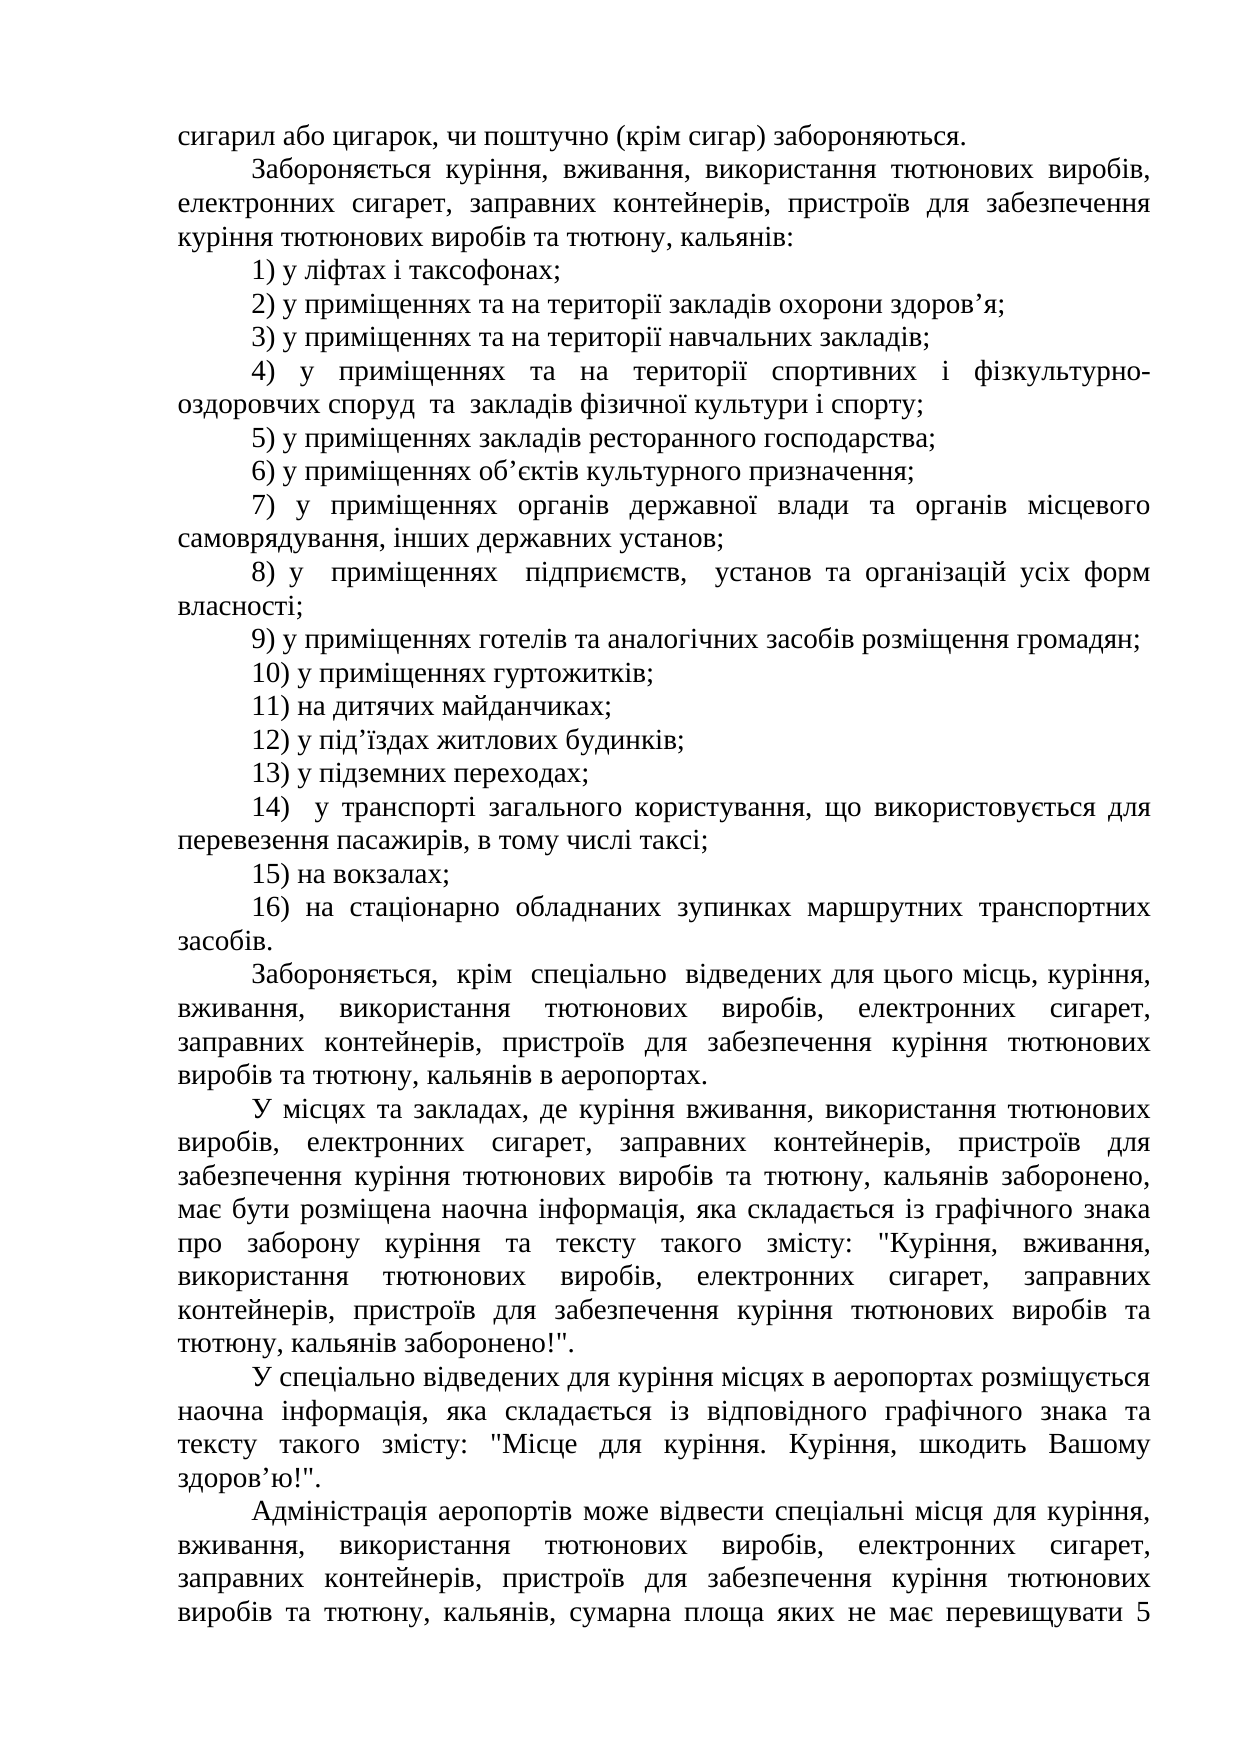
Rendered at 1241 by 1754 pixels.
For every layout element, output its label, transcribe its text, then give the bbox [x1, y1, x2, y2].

text 13) у підземних переходах; [177, 755, 1152, 789]
text 5) у приміщеннях закладів ресторанного господарства; [177, 420, 1152, 453]
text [177, 1493, 1152, 1627]
text 9) у приміщеннях готелів та аналогічних засобів розміщення громадян; [177, 621, 1152, 655]
text 10) у приміщеннях гуртожитків; [177, 655, 1152, 688]
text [177, 118, 1152, 152]
text 14) у транспорті загального користування, що використовується для перевезення пасажирів, в тому числі таксі; [177, 789, 1152, 856]
text 6) у приміщеннях об’єктів культурного призначення; [177, 453, 1152, 487]
text 11) на дитячих майданчиках; [177, 688, 1152, 722]
text 16) на стаціонарно обладнаних зупинках маршрутних транспортних засобів. [177, 889, 1152, 957]
text Забороняється куріння, вживання, використання тютюнових виробів, електронних сигарет, заправних контейнерів, пристроїв для забезпечення куріння тютюнових виробів та тютюну, кальянів: [177, 152, 1152, 252]
text 1) у ліфтах і таксофонах; [177, 252, 1152, 286]
text 3) у приміщеннях та на території навчальних закладів; [177, 319, 1152, 353]
text У спеціально відведених для куріння місцях в аеропортах розміщується наочна інформація, яка складається із відповідного графічного знака та тексту такого змісту: "Місце для куріння. Куріння, шкодить Вашому здоров’ю!". [177, 1359, 1152, 1493]
text 12) у під’їздах житлових будинків; [177, 722, 1152, 755]
text 2) у приміщеннях та на території закладів охорони здоров’я; [177, 286, 1152, 319]
text У місцях та закладах, де куріння вживання, використання тютюнових виробів, електронних сигарет, заправних контейнерів, пристроїв для забезпечення куріння тютюнових виробів та тютюну, кальянів заборонено, має бути розміщена наочна інформація, яка складається із графічного знака про заборону куріння та тексту такого змісту: "Куріння, вживання, використання тютюнових виробів, електронних сигарет, заправних контейнерів, пристроїв для забезпечення куріння тютюнових виробів та тютюну, кальянів заборонено!". [177, 1091, 1152, 1359]
text 8) у приміщеннях підприємств, установ та організацій усіх форм власності; [177, 554, 1152, 621]
text 15) на вокзалах; [177, 856, 1152, 889]
text 4) у приміщеннях та на території спортивних і фізкультурно-оздоровчих споруд та закладів фізичної культури і спорту; [177, 353, 1152, 420]
text Забороняється, крім спеціально відведених для цього місць, куріння, вживання, використання тютюнових виробів, електронних сигарет, заправних контейнерів, пристроїв для забезпечення куріння тютюнових виробів та тютюну, кальянів в аеропортах. [177, 957, 1152, 1091]
text 7) у приміщеннях органів державної влади та органів місцевого самоврядування, інших державних установ; [177, 487, 1152, 554]
